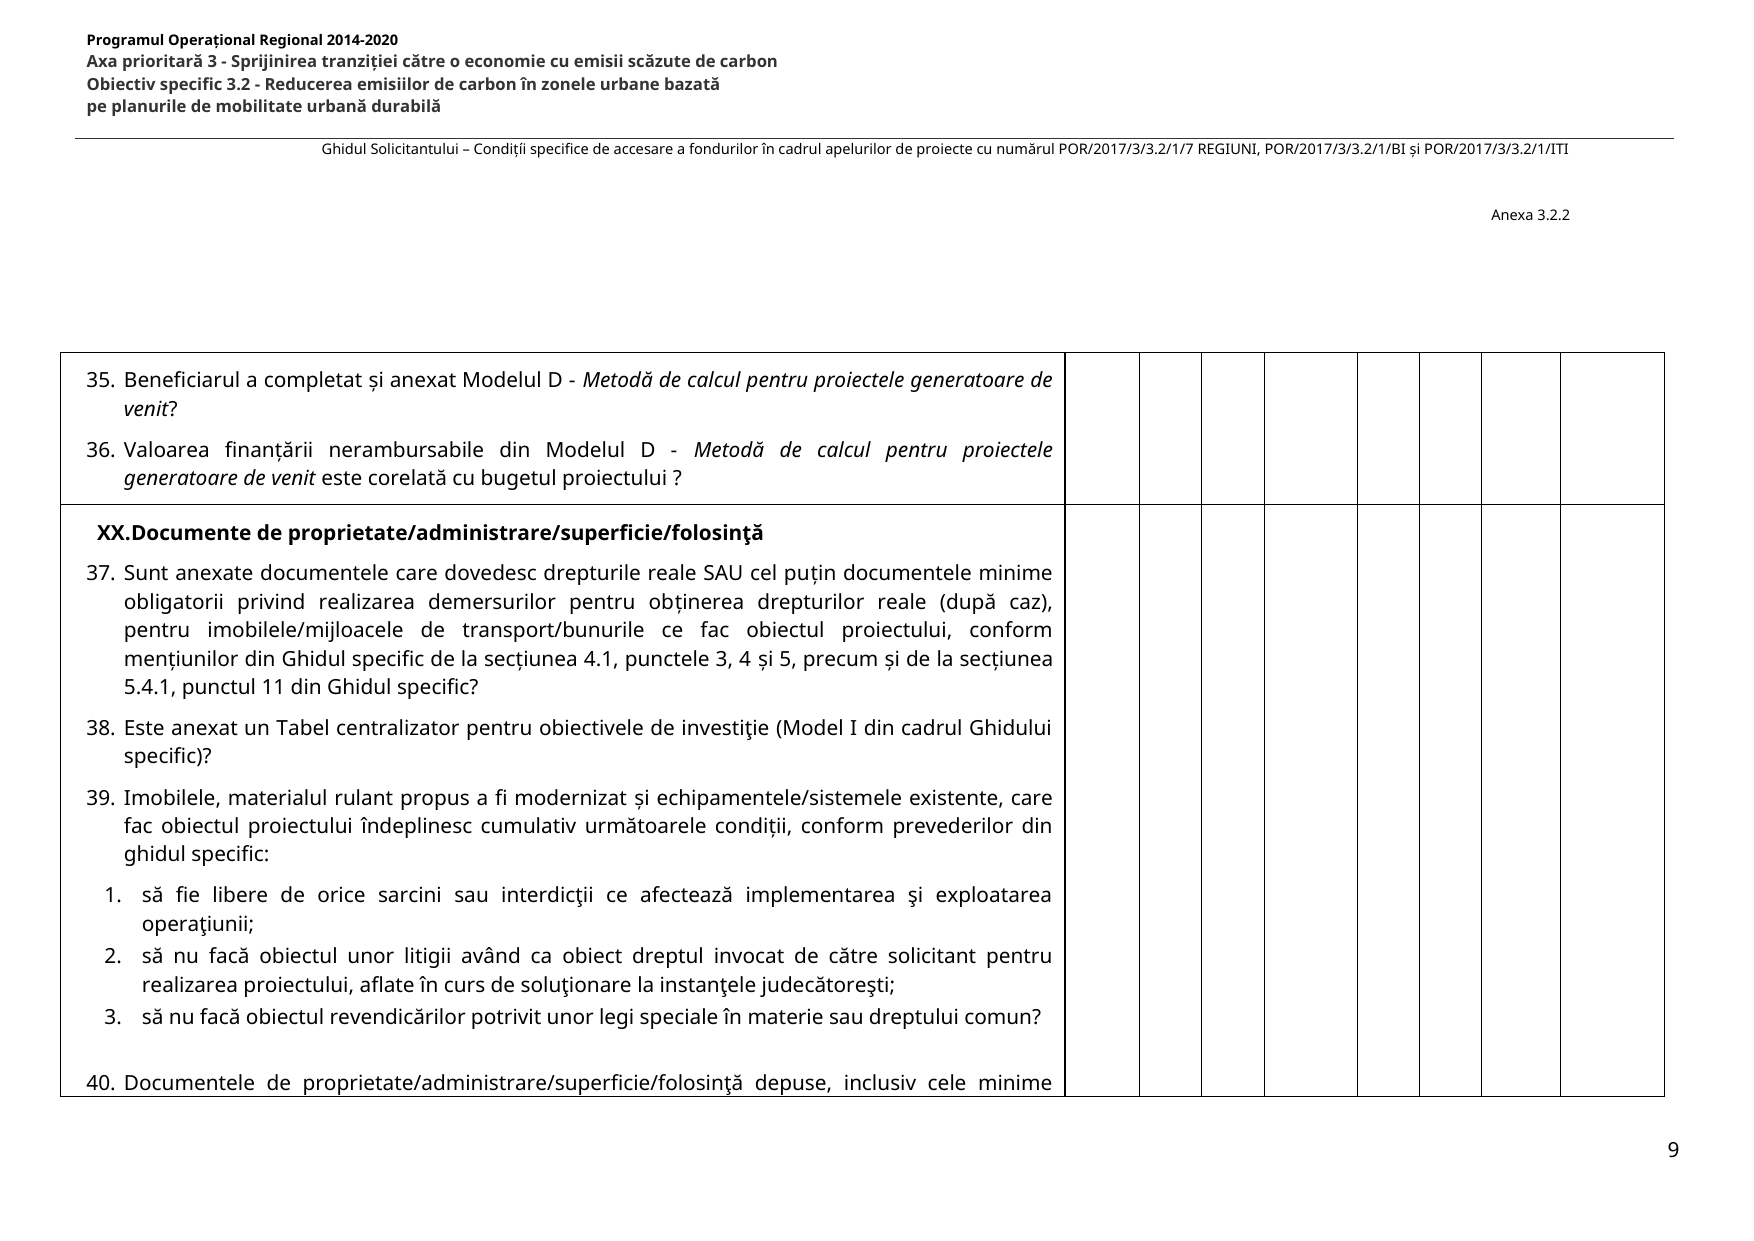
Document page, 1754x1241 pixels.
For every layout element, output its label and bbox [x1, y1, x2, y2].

table_cell [1358, 505, 1419, 1096]
table_cell [1066, 353, 1139, 504]
table_cell [1482, 505, 1560, 1096]
table_cell [1265, 505, 1357, 1096]
table_cell [1358, 353, 1419, 504]
table_cell [61, 353, 1064, 504]
table_cell [1202, 505, 1264, 1096]
table_cell [1066, 505, 1139, 1096]
table_cell [1202, 353, 1264, 504]
table_cell [1140, 353, 1201, 504]
table_cell [1140, 505, 1201, 1096]
table_cell [1420, 505, 1481, 1096]
table_cell [1482, 353, 1560, 504]
table_cell [1561, 353, 1664, 504]
table_cell [61, 505, 1064, 1096]
table_cell [1561, 505, 1664, 1096]
table_cell [1420, 353, 1481, 504]
table_cell [1265, 353, 1357, 504]
